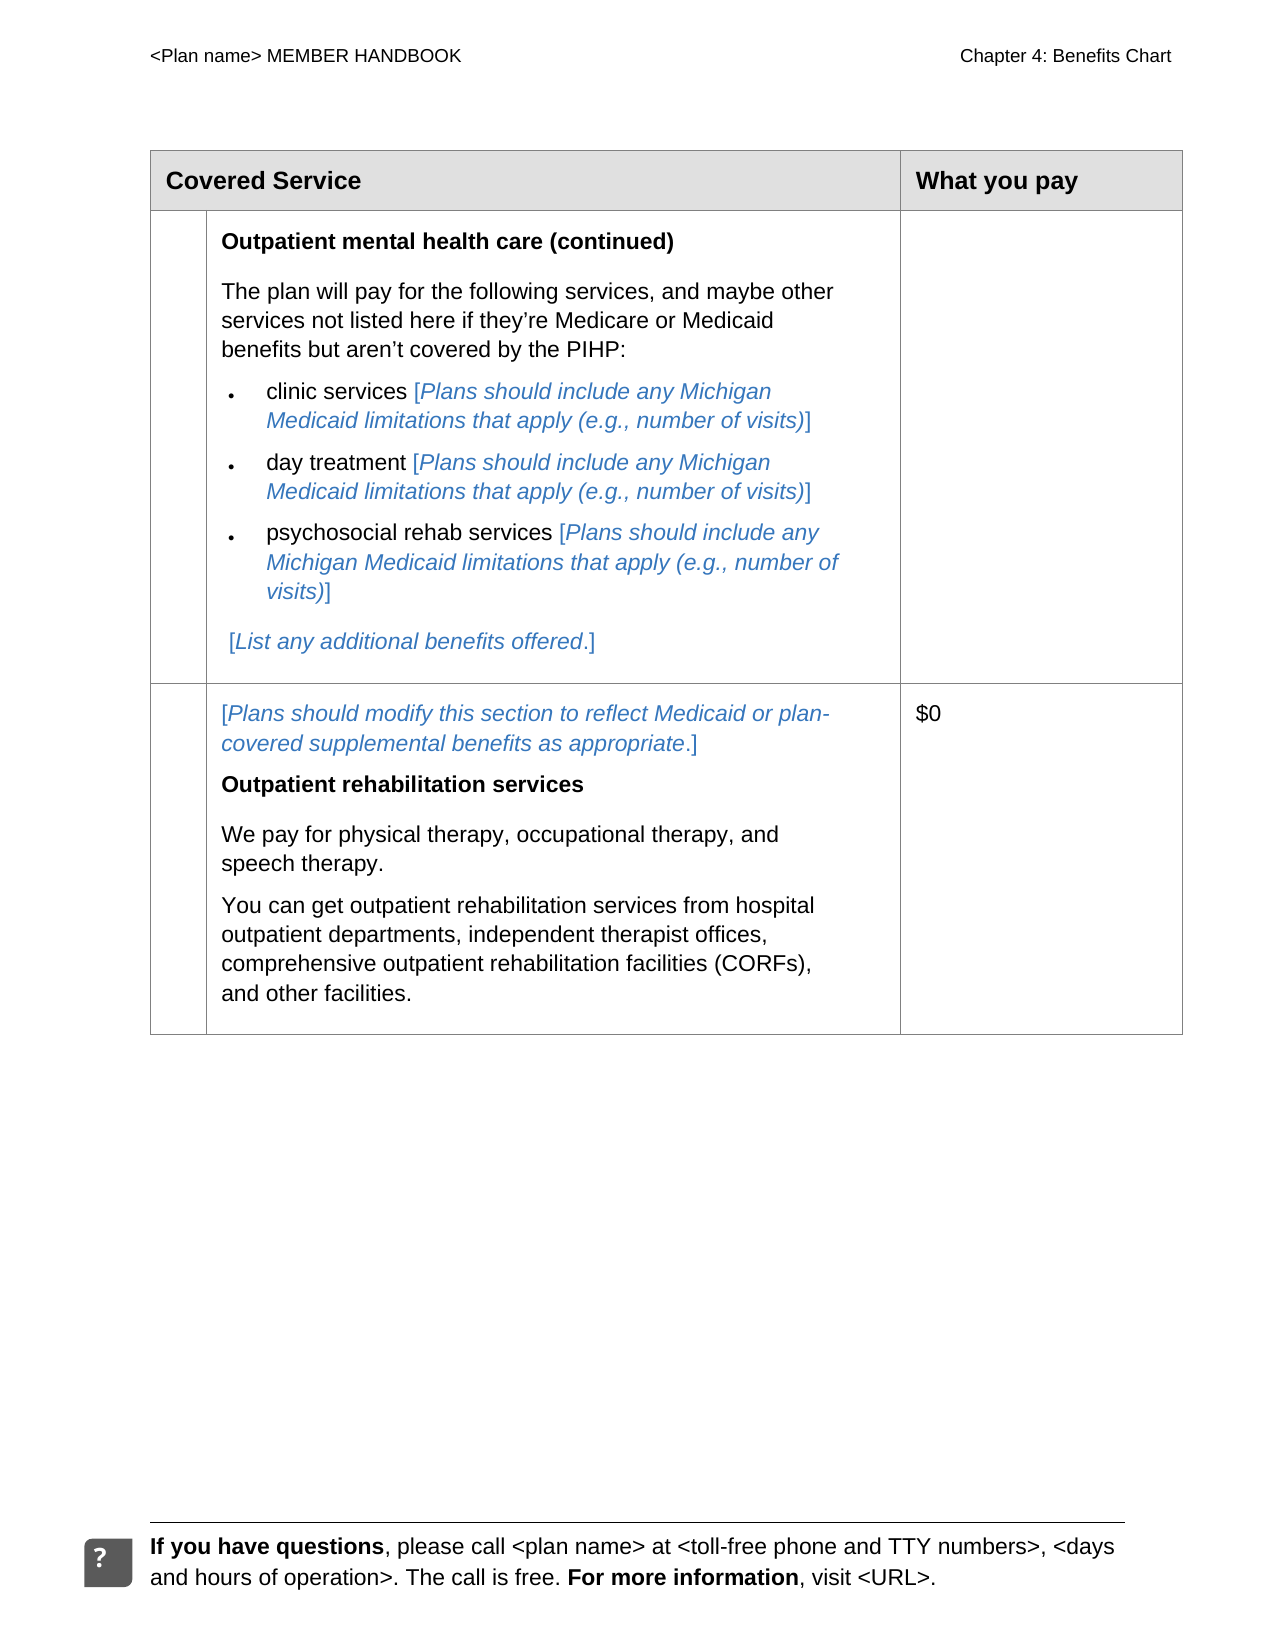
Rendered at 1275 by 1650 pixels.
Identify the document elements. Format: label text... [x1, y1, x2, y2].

table_header Covered Service [151, 151, 900, 210]
table_cell [901, 211, 1182, 682]
table_cell [151, 211, 206, 682]
table_cell [Plans should modify this section to reflect Medicaid or plan-covered supplemental benefits as appropriate.] Outpatient rehabilitation services We pay for physical therapy, occupational therapy, and speech therapy. You can get outpatient rehabilitation services from hospital outpatient departments, independent therapist offices, comprehensive outpatient rehabilitation facilities (CORFs), and other facilities. [207, 684, 900, 1034]
table_cell Outpatient mental health care (continued) The plan will pay for the following services, and maybe other services not listed here if they’re Medicare or Medicaid benefits but aren’t covered by the PIHP: clinic services [Plans should include any Michigan Medicaid limitations that apply (e.g., number of visits)] day treatment [Plans should include any Michigan Medicaid limitations that apply (e.g., number of visits)] psychosocial rehab services [Plans should include any Michigan Medicaid limitations that apply (e.g., number of visits)] [List any additional benefits offered.] [207, 211, 900, 682]
table_header What you pay [901, 151, 1182, 210]
table_cell [151, 684, 206, 1034]
table_cell $0 [901, 684, 1182, 1034]
